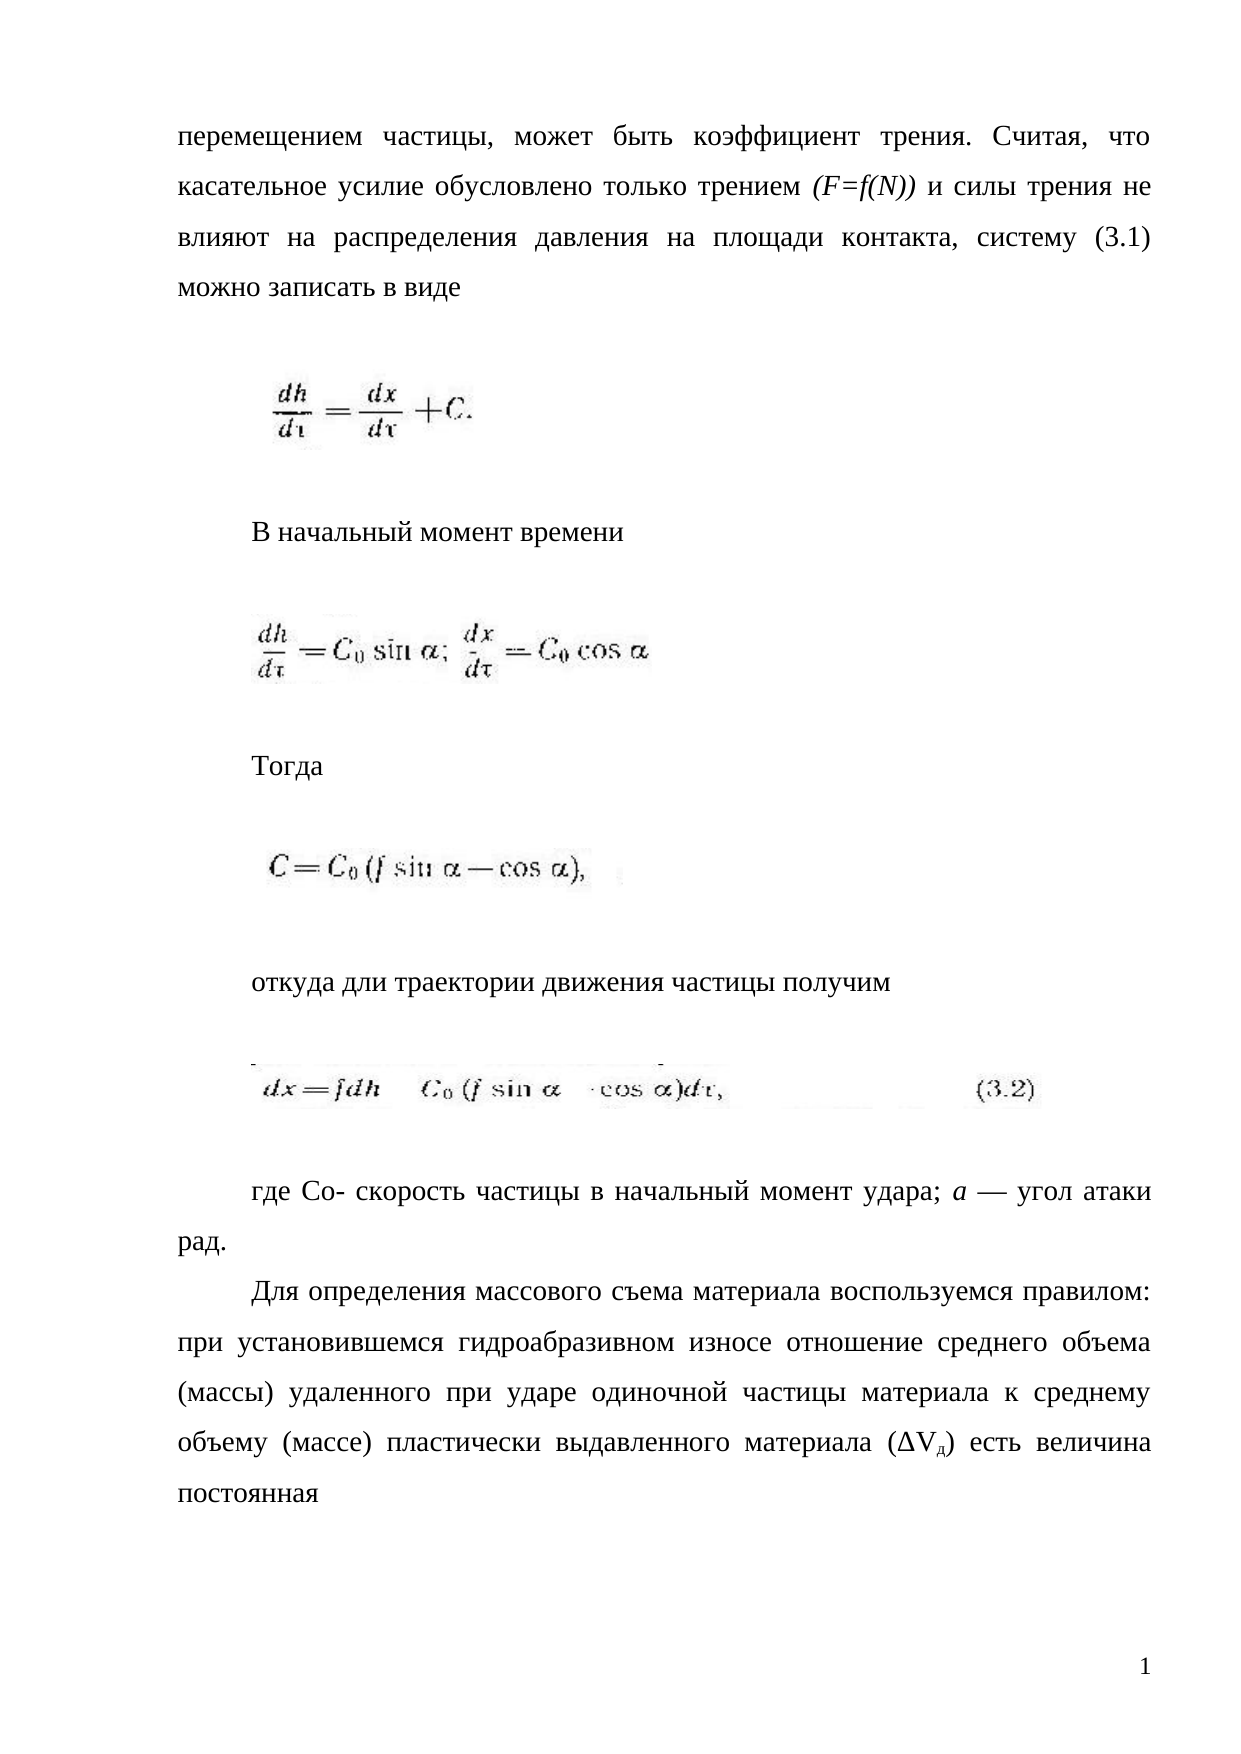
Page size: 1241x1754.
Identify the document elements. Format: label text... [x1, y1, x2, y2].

text Для определения массового съема материала воспользуемся правилом: при установившемся гидроабразивном износе отношение среднего объема (массы) удаленного при ударе одиночной частицы материала к среднему объему (массе) пластически выдавленного материала (ΔVд) есть величина постоянная [177, 1273, 1152, 1508]
text В начальный момент времени [177, 514, 1152, 548]
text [177, 118, 1152, 303]
text где Со- скорость частицы в начальный момент удара; а — угол атаки рад. [177, 1173, 1152, 1257]
picture [251, 848, 623, 899]
text откуда дли траектории движения частицы получим [177, 964, 1152, 997]
picture [251, 614, 652, 684]
picture [251, 369, 497, 450]
text Тогда [177, 748, 1152, 782]
picture [251, 1064, 1045, 1109]
